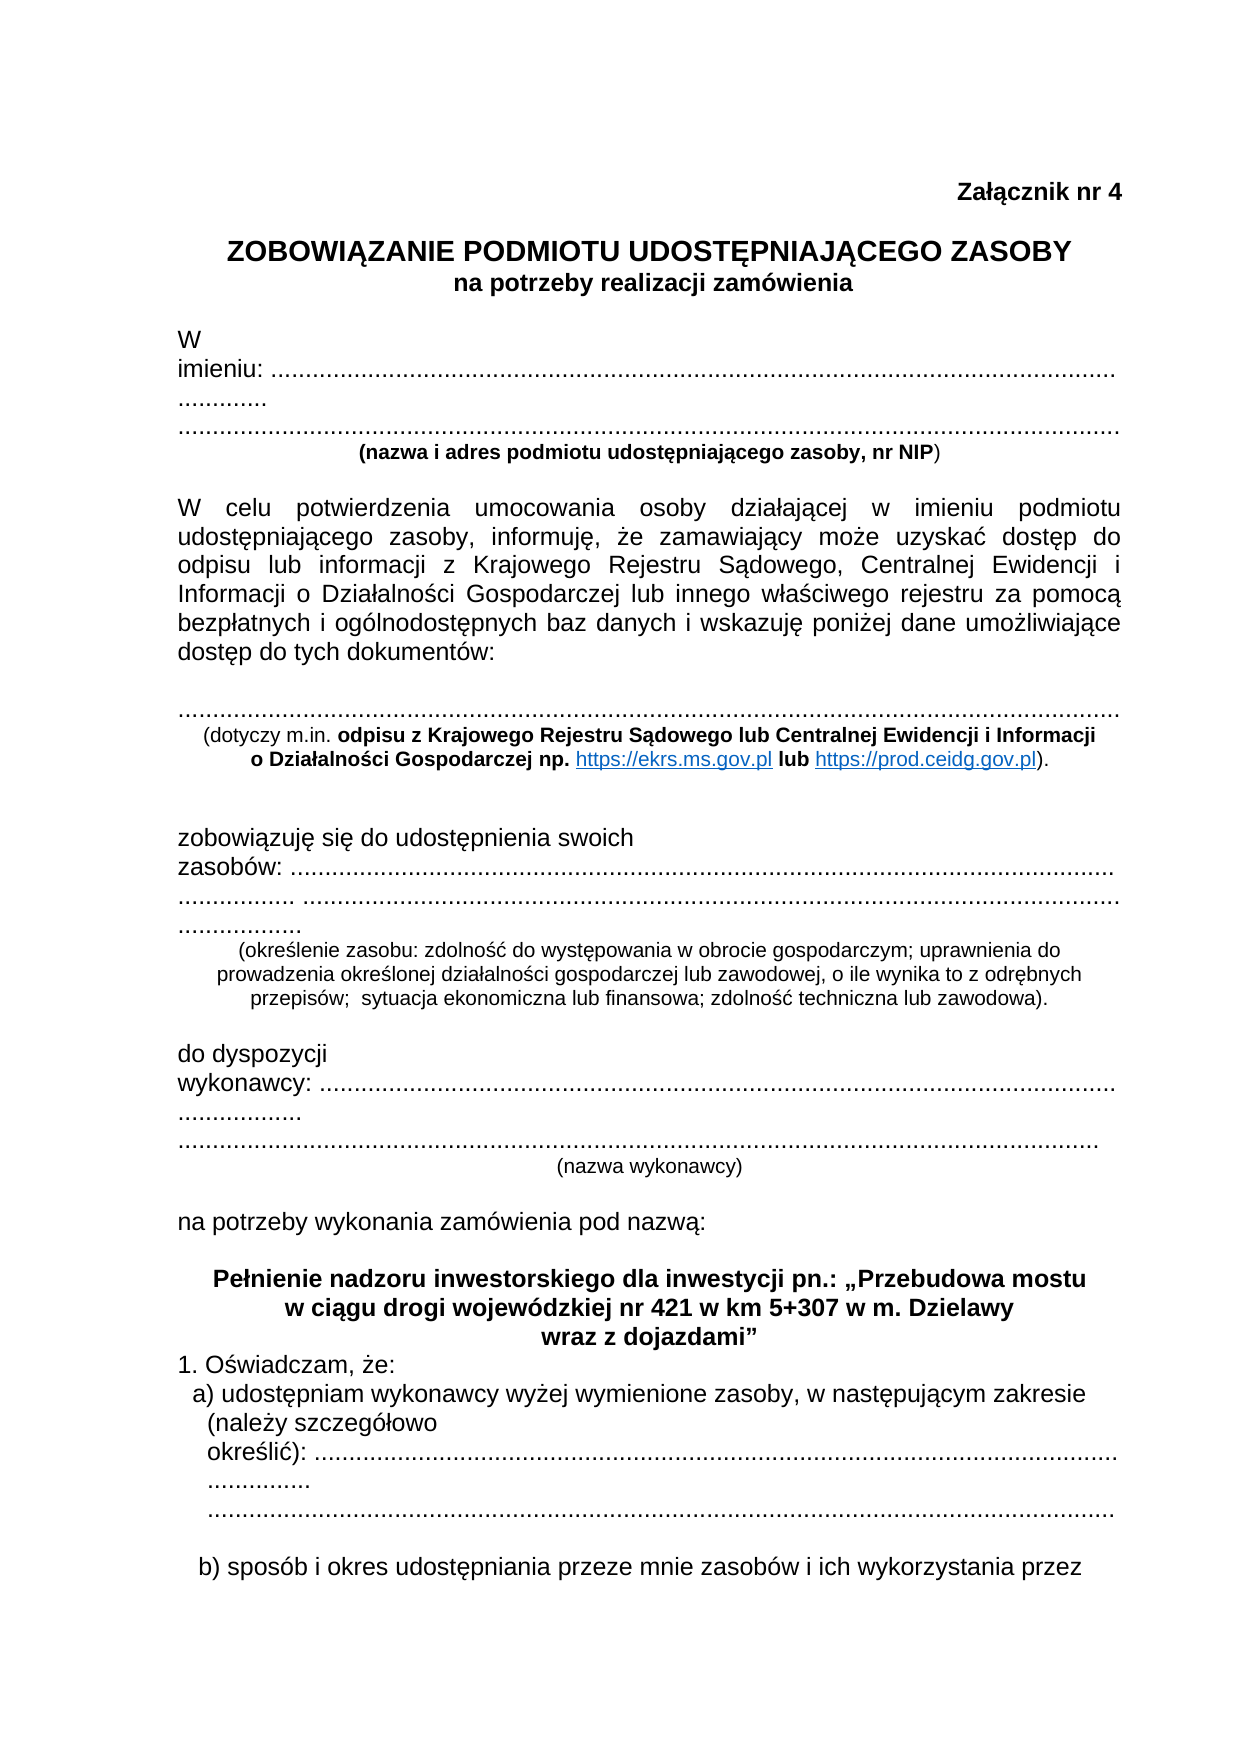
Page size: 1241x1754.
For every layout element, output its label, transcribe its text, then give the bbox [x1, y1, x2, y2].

text a) udostępniam wykonawcy wyżej wymienione zasoby, w następującym zakresie (należy szczegółowo określić): ................................................................................................................................... [192, 1379, 1122, 1494]
text b) sposób i okres udostępniania przeze mnie zasobów i ich wykorzystania przez [177, 1552, 1122, 1580]
text na potrzeby realizacji zamówienia [177, 267, 1122, 296]
text (nazwa wykonawcy) [177, 1154, 1122, 1178]
text do dyspozycji wykonawcy: ..................................................................................................................................... [177, 1039, 1122, 1125]
text ........................................................................................................................................ [177, 411, 1122, 440]
text wraz z dojazdami” [177, 1322, 1122, 1350]
text na potrzeby wykonania zamówienia pod nazwą: [177, 1207, 1122, 1235]
text ZOBOWIĄZANIE PODMIOTU UDOSTĘPNIAJĄCEGO ZASOBY [177, 234, 1122, 267]
text ........................................................................................................................................ (dotyczy m.in. odpisu z Krajowego Rejestru Sądowego lub Centralnej Ewidencji i Informacji [177, 694, 1122, 747]
text W imieniu: ....................................................................................................................................... [177, 325, 1122, 411]
text W celu potwierdzenia umocowania osoby działającej w imieniu podmiotu udostępniającego zasoby, informuję, że zamawiający może uzyskać dostęp do odpisu lub informacji z Krajowego Rejestru Sądowego, Centralnej Ewidencji i Informacji o Działalności Gospodarczej lub innego właściwego rejestru za pomocą bezpłatnych i ogólnodostępnych baz danych i wskazuję poniżej dane umożliwiające dostęp do tych dokumentów: [177, 493, 1122, 665]
text (określenie zasobu: zdolność do występowania w obrocie gospodarczym; uprawnienia do prowadzenia określonej działalności gospodarczej lub zawodowej, o ile wynika to z odrębnych przepisów; sytuacja ekonomiczna lub finansowa; zdolność techniczna lub zawodowa). [177, 938, 1122, 1010]
text w ciągu drogi wojewódzkiej nr 421 w km 5+307 w m. Dzielawy [177, 1293, 1122, 1322]
text 1. Oświadczam, że: [177, 1350, 1122, 1379]
text Załącznik nr 4 [177, 176, 1122, 205]
text ................................................................................................................................... [207, 1494, 1122, 1523]
text zobowiązuję się do udostępnienia swoich zasobów: ........................................................................................................................................ ........................................................................................................................................ [177, 823, 1122, 938]
text ..................................................................................................................................... [177, 1125, 1122, 1154]
text o Działalności Gospodarczej np. https://ekrs.ms.gov.pl lub https://prod.ceidg.gov.pl). [177, 747, 1122, 771]
text Pełnienie nadzoru inwestorskiego dla inwestycji pn.: „Przebudowa mostu [177, 1264, 1122, 1293]
text (nazwa i adres podmiotu udostępniającego zasoby, nr NIP) [177, 440, 1122, 464]
